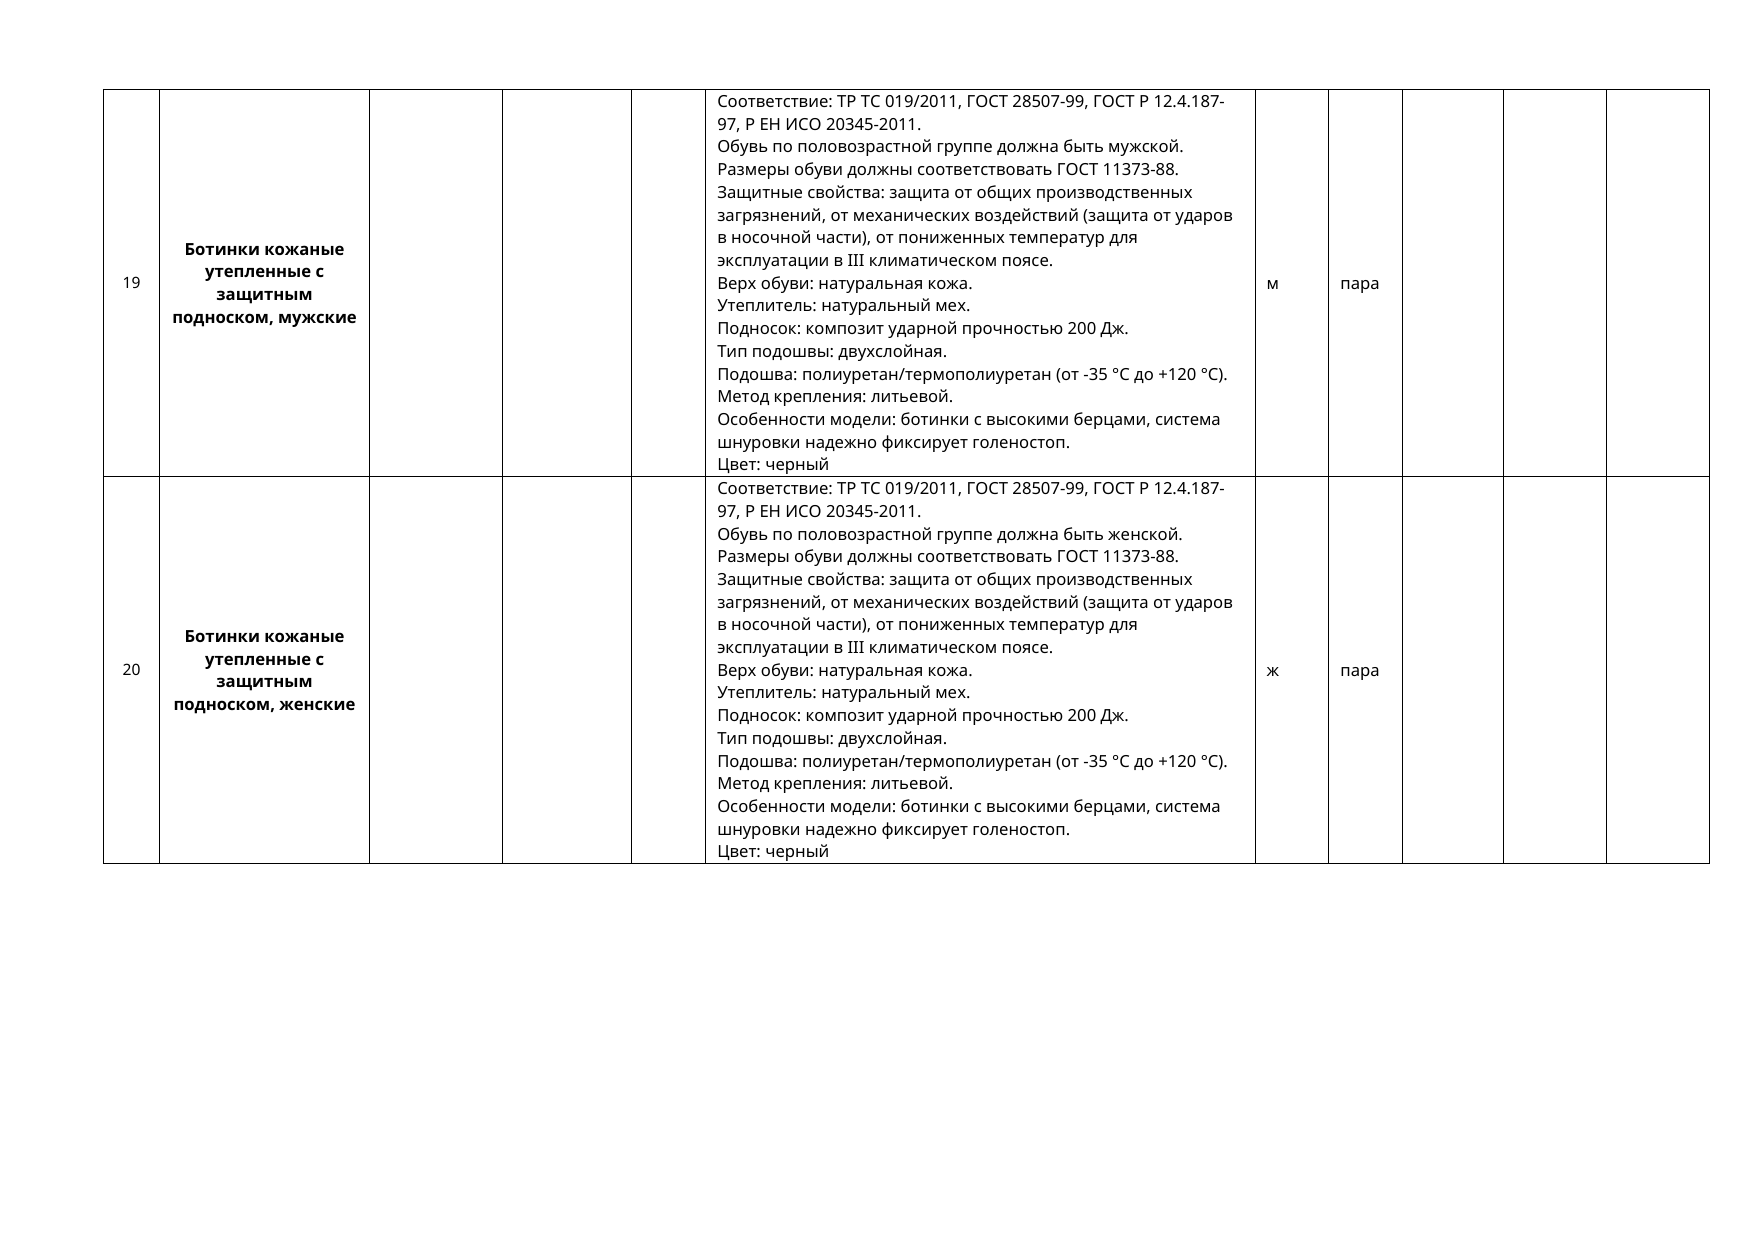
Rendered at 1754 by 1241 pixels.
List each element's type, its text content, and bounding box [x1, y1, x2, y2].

table_cell [503, 90, 631, 476]
table_cell [1403, 90, 1503, 476]
table_cell ж [1256, 477, 1328, 863]
table_cell [1607, 90, 1709, 476]
table_cell Соответствие: ТР ТС 019/2011, ГОСТ 28507-99, ГОСТ Р 12.4.187-97, Р ЕН ИСО 20345-2011. Обувь по половозрастной группе должна быть мужской. Размеры обуви должны соответствовать ГОСТ 11373-88. Защитные свойства: защита от общих производственных загрязнений, от механических воздействий (защита от ударов в носочной части), от пониженных температур для эксплуатации в III климатическом поясе. Верх обуви: натуральная кожа. Утеплитель: натуральный мех. Подносок: композит ударной прочностью 200 Дж. Тип подошвы: двухслойная. Подошва: полиуретан/термополиуретан (от -35 °C до +120 °C). Метод крепления: литьевой. Особенности модели: ботинки с высокими берцами, система шнуровки надежно фиксирует голеностоп. Цвет: черный [706, 90, 1255, 476]
table_cell пара [1329, 90, 1402, 476]
table_cell [632, 477, 705, 863]
table_cell Ботинки кожаные утепленные с защитным подноском, мужские [160, 90, 369, 476]
table_cell Ботинки кожаные утепленные с защитным подноском, женские [160, 477, 369, 863]
table_cell [503, 477, 631, 863]
table_cell [1504, 90, 1606, 476]
table_cell 20 [104, 477, 159, 863]
table_cell [1403, 477, 1503, 863]
table_cell Соответствие: ТР ТС 019/2011, ГОСТ 28507-99, ГОСТ Р 12.4.187-97, Р ЕН ИСО 20345-2011. Обувь по половозрастной группе должна быть женской. Размеры обуви должны соответствовать ГОСТ 11373-88. Защитные свойства: защита от общих производственных загрязнений, от механических воздействий (защита от ударов в носочной части), от пониженных температур для эксплуатации в III климатическом поясе. Верх обуви: натуральная кожа. Утеплитель: натуральный мех. Подносок: композит ударной прочностью 200 Дж. Тип подошвы: двухслойная. Подошва: полиуретан/термополиуретан (от -35 °C до +120 °C). Метод крепления: литьевой. Особенности модели: ботинки с высокими берцами, система шнуровки надежно фиксирует голеностоп. Цвет: черный [706, 477, 1255, 863]
table_cell пара [1329, 477, 1402, 863]
table_cell [370, 477, 502, 863]
table_cell [632, 90, 705, 476]
table_cell [370, 90, 502, 476]
table_cell [1504, 477, 1606, 863]
table_cell [1607, 477, 1709, 863]
table_cell 19 [104, 90, 159, 476]
table_cell м [1256, 90, 1328, 476]
